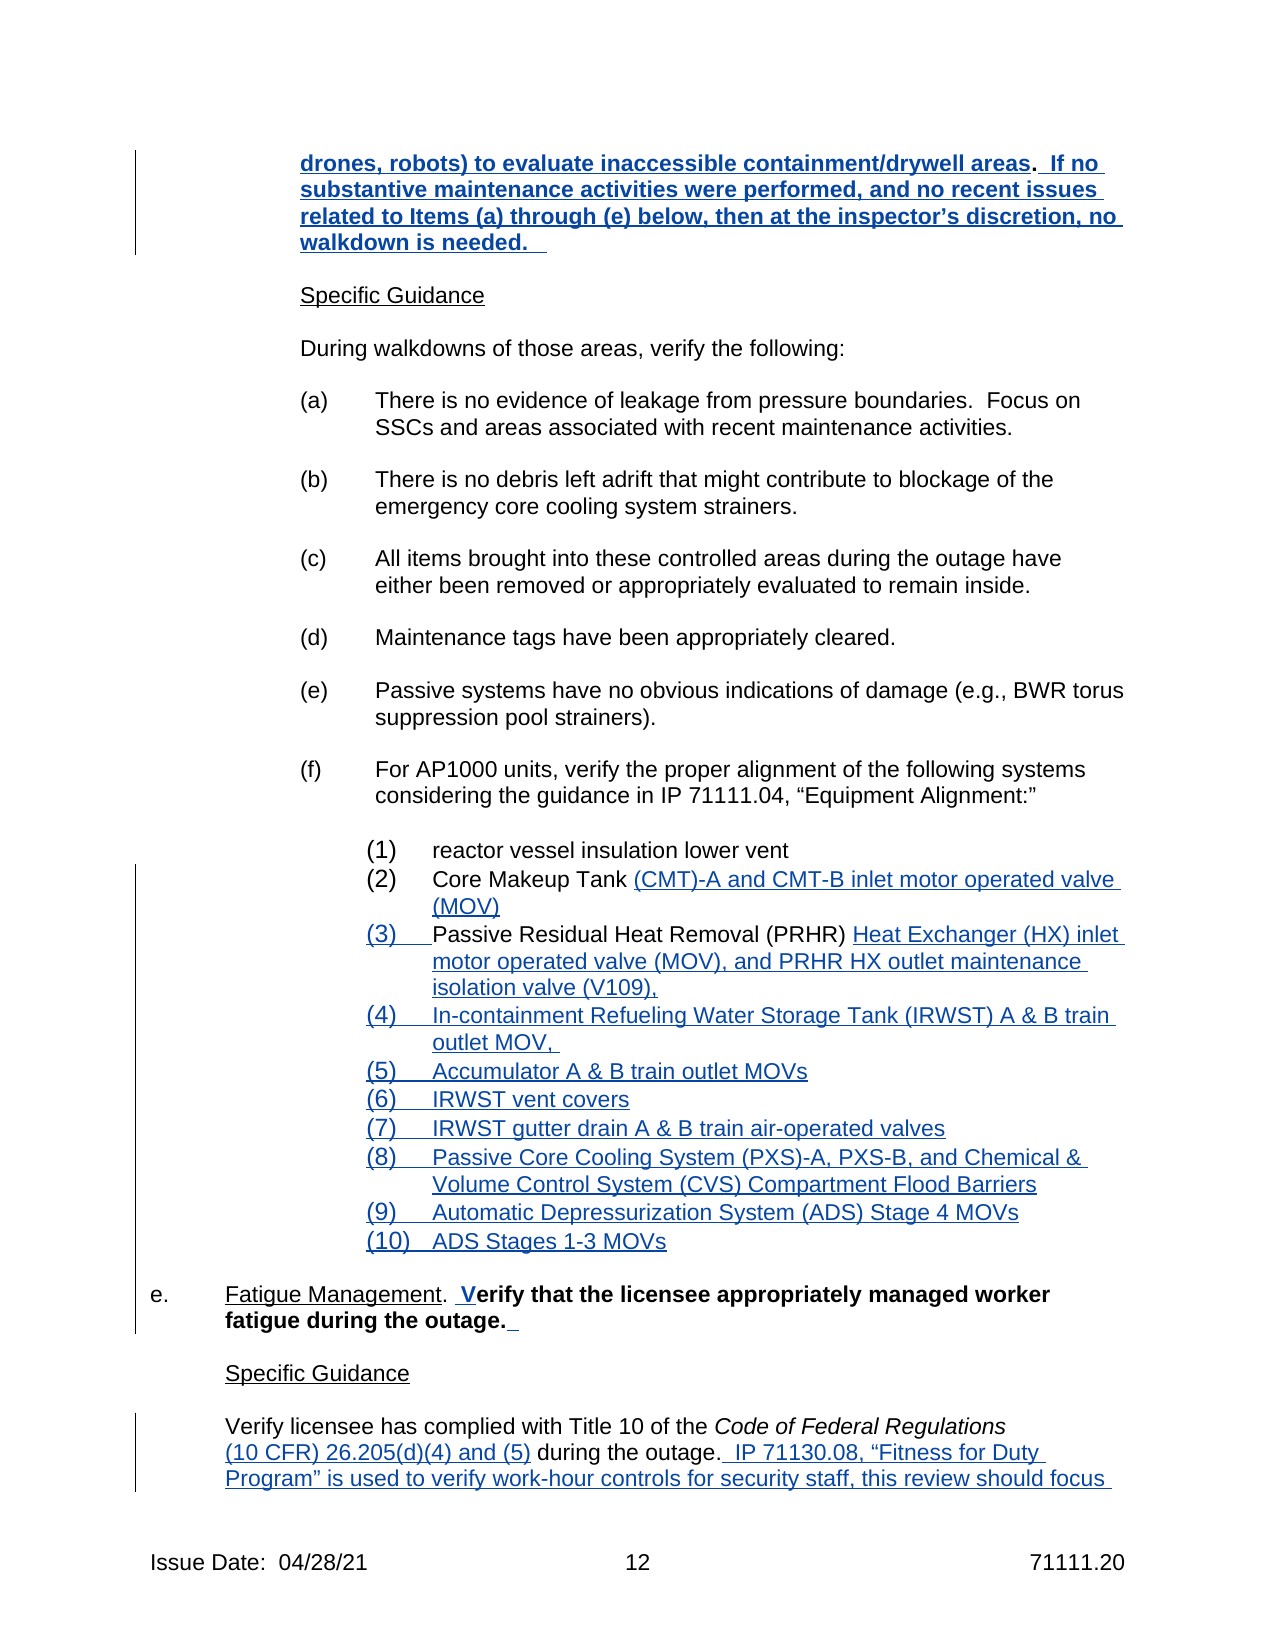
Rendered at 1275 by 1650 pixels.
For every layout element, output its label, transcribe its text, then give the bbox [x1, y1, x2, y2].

list Passive Residual Heat Removal (PRHR) [366, 919, 1125, 1001]
text Specific Guidance [300, 282, 1125, 308]
list There is no debris left adrift that might contribute to blockage of the emergency core cooling system strainers. [300, 466, 1125, 519]
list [225, 150, 1125, 255]
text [225, 1413, 1125, 1492]
list There is no evidence of leakage from pressure boundaries. Focus on SSCs and areas associated with recent maintenance activities. [300, 387, 1125, 440]
list All items brought into these controlled areas during the outage have either been removed or appropriately evaluated to remain inside. [300, 545, 1125, 598]
list Core Makeup Tank [366, 864, 1125, 919]
list reactor vessel insulation lower vent [366, 835, 1125, 864]
list Passive systems have no obvious indications of damage (e.g., BWR torus suppression pool strainers). [300, 677, 1125, 730]
text Specific Guidance [225, 1360, 1125, 1386]
list Fatigue Management. erify that the licensee appropriately managed worker fatigue during the outage. [150, 1281, 1125, 1333]
list For AP1000 units, verify the proper alignment of the following systems considering the guidance in IP 71111.04, “Equipment Alignment:” [300, 756, 1125, 809]
text During walkdowns of those areas, verify the following: [300, 334, 1125, 361]
list Maintenance tags have been appropriately cleared. [300, 624, 1125, 651]
